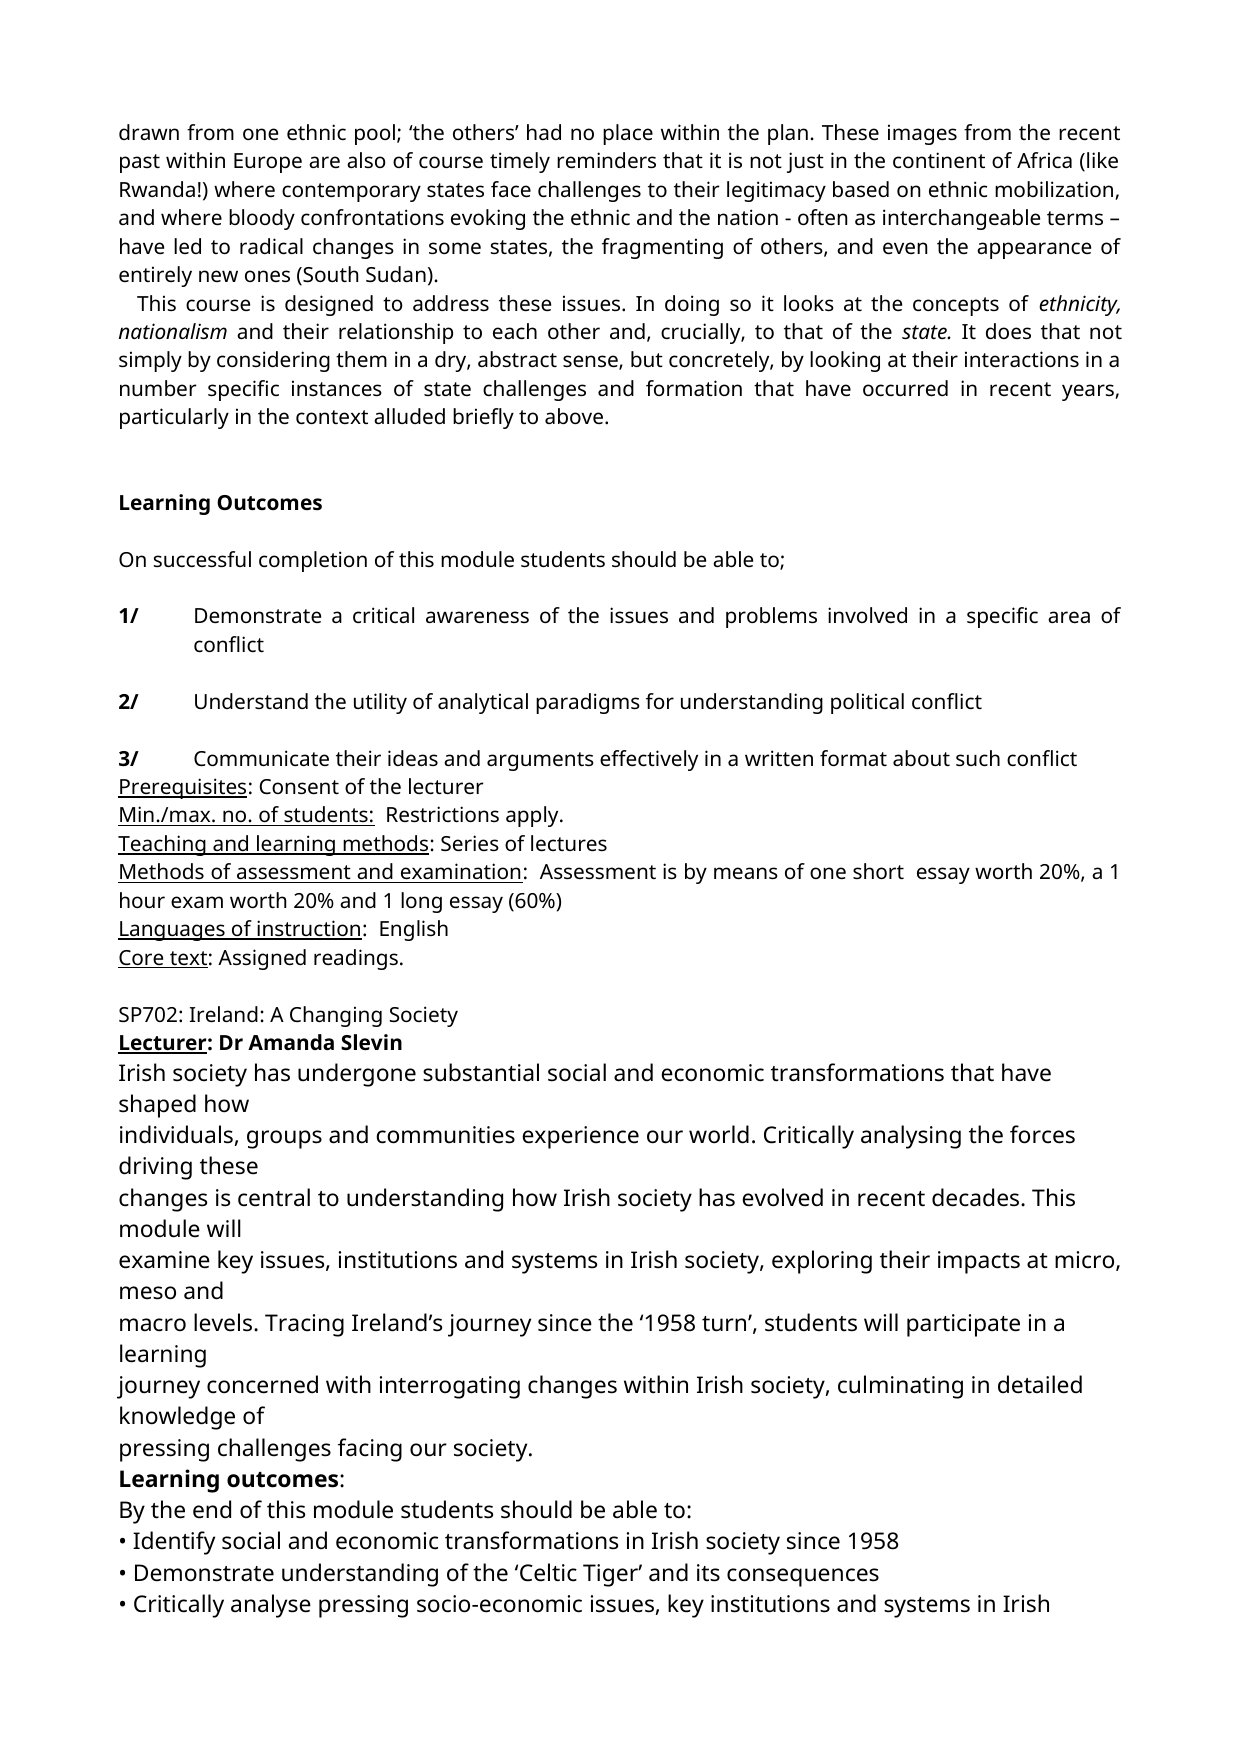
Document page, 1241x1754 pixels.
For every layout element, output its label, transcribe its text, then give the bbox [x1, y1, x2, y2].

text pressing challenges facing our society. [118, 1432, 1122, 1463]
text Prerequisites: Consent of the lecturer [118, 772, 1122, 801]
text • Identify social and economic transformations in Irish society since 1958 [118, 1525, 1122, 1557]
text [118, 118, 1122, 289]
text Irish society has undergone substantial social and economic transformations that have shaped how [118, 1057, 1122, 1119]
text This course is designed to address these issues. In doing so it looks at the concepts of ethnicity, nationalism and their relationship to each other and, crucially, to that of the state. It does that not simply by considering them in a dry, abstract sense, but concretely, by looking at their interactions in a number specific instances of state challenges and formation that have occurred in recent years, particularly in the context alluded briefly to above. [118, 289, 1122, 431]
text • Demonstrate understanding of the ‘Celtic Tiger’ and its consequences [118, 1557, 1122, 1588]
text Min./max. no. of students: Restrictions apply. [118, 801, 1122, 829]
text Methods of assessment and examination: Assessment is by means of one short essay worth 20%, a 1 hour exam worth 20% and 1 long essay (60%) [118, 857, 1122, 914]
text Core text: Assigned readings. [118, 943, 1122, 971]
text 2/ Understand the utility of analytical paradigms for understanding political conflict [118, 687, 1122, 715]
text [118, 1588, 1122, 1619]
text changes is central to understanding how Irish society has evolved in recent decades. This module will [118, 1182, 1122, 1244]
text Languages of instruction: English [118, 914, 1122, 943]
text examine key issues, institutions and systems in Irish society, exploring their impacts at micro, meso and [118, 1244, 1122, 1307]
text Learning outcomes: [118, 1463, 1122, 1494]
text Teaching and learning methods: Series of lectures [118, 829, 1122, 857]
text 1/ Demonstrate a critical awareness of the issues and problems involved in a specific area of conflict [118, 602, 1122, 658]
text On successful completion of this module students should be able to; [118, 545, 1122, 573]
text individuals, groups and communities experience our world. Critically analysing the forces driving these [118, 1119, 1122, 1182]
text 3/ Communicate their ideas and arguments effectively in a written format about such conflict [118, 744, 1122, 772]
text SP702: Ireland: A Changing Society [118, 1000, 1122, 1028]
text Lecturer: Dr Amanda Slevin [118, 1028, 1122, 1057]
text macro levels. Tracing Ireland’s journey since the ‘1958 turn’, students will participate in a learning [118, 1307, 1122, 1369]
text Learning Outcomes [118, 488, 1122, 516]
text journey concerned with interrogating changes within Irish society, culminating in detailed knowledge of [118, 1369, 1122, 1432]
text By the end of this module students should be able to: [118, 1494, 1122, 1525]
